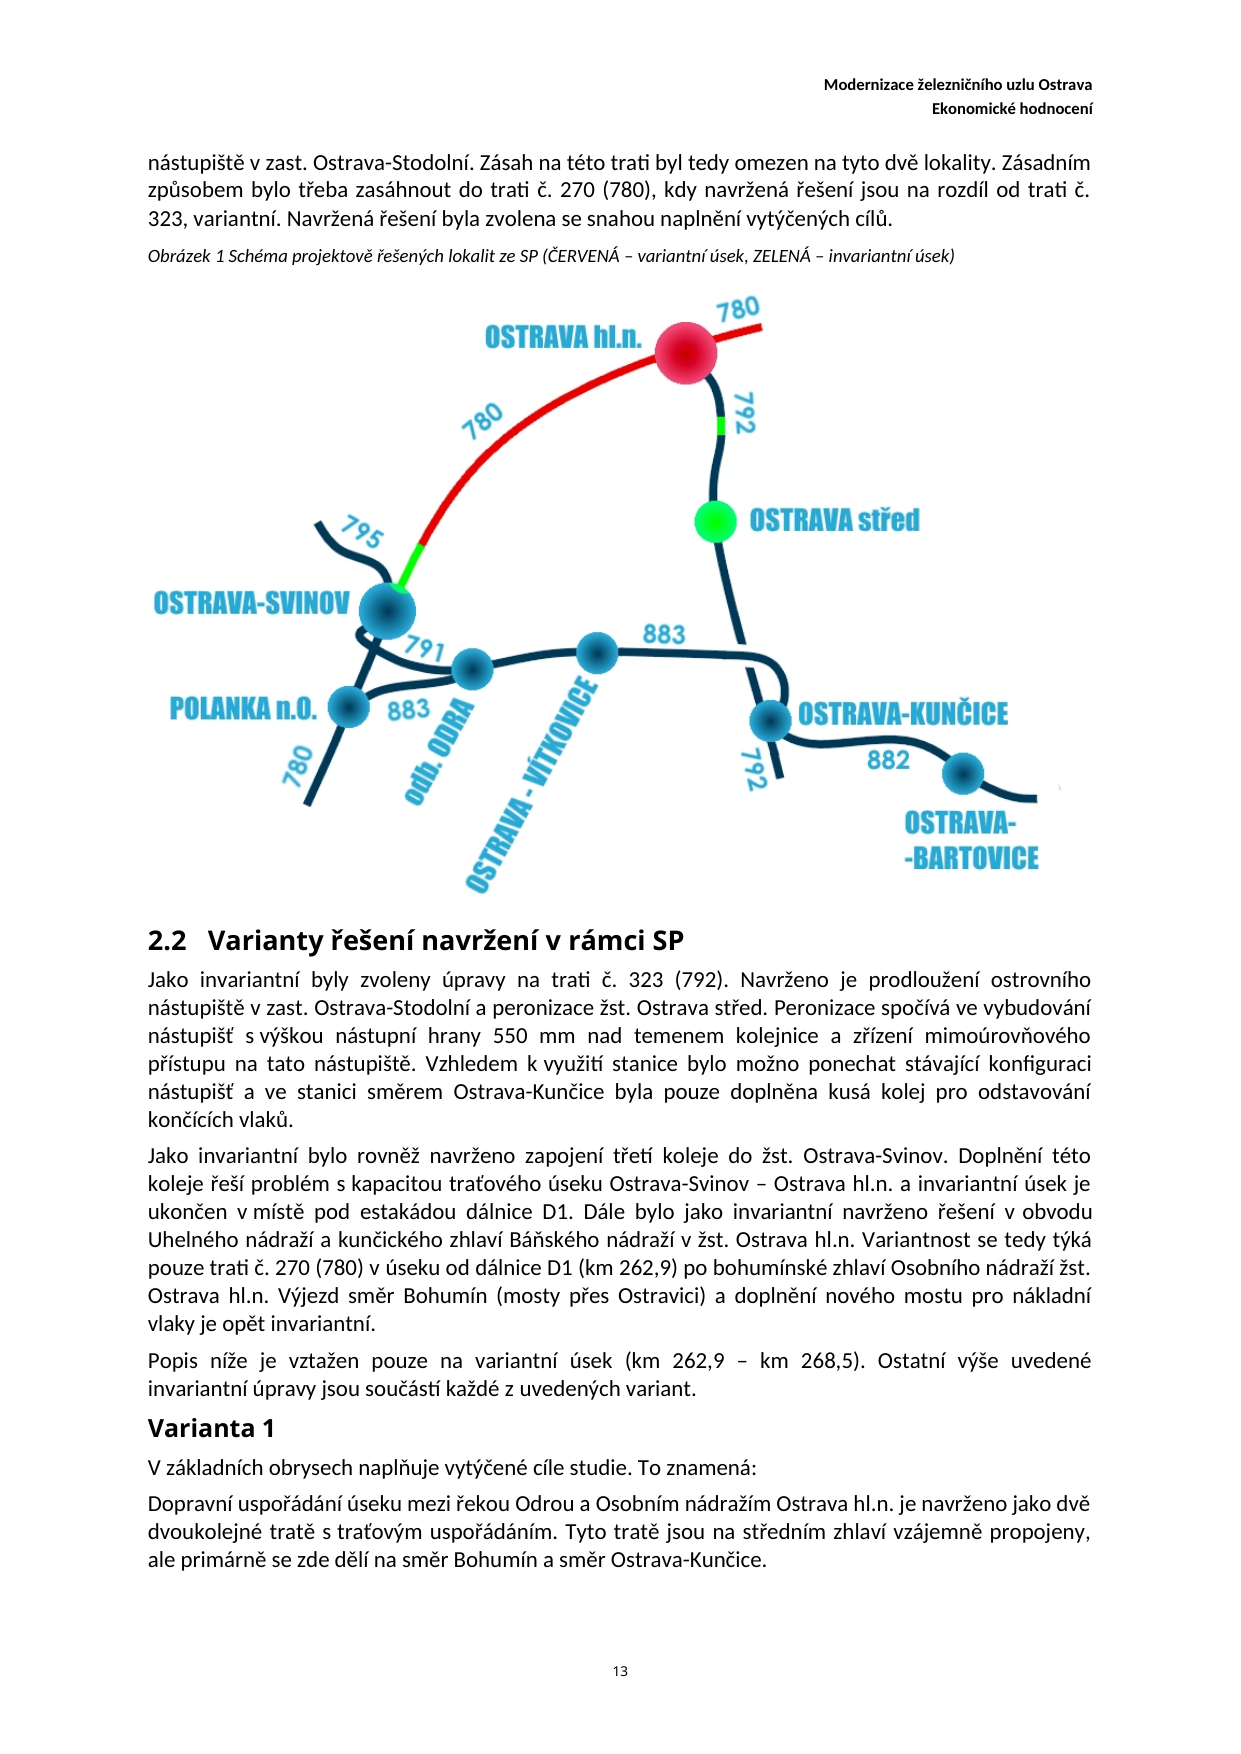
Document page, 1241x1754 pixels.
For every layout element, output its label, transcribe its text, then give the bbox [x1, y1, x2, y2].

text Dopravní uspořádání úseku mezi řekou Odrou a Osobním nádražím Ostrava hl.n. je navrženo jako dvě dvoukolejné tratě s traťovým uspořádáním. Tyto tratě jsou na středním zhlaví vzájemně propojeny, ale primárně se zde dělí na směr Bohumín a směr Ostrava-Kunčice. [148, 1489, 1093, 1573]
text Jako invariantní bylo rovněž navrženo zapojení třetí koleje do žst. Ostrava-Svinov. Doplnění této koleje řeší problém s kapacitou traťového úseku Ostrava-Svinov – Ostrava hl.n. a invariantní úsek je ukončen v místě pod estakádou dálnice D1. Dále bylo jako invariantní navrženo řešení v obvodu Uhelného nádraží a kunčického zhlaví Báňského nádraží v žst. Ostrava hl.n. Variantnost se tedy týká pouze trati č. 270 (780) v úseku od dálnice D1 (km 262,9) po bohumínské zhlaví Osobního nádraží žst. Ostrava hl.n. Výjezd směr Bohumín (mosty přes Ostravici) a doplnění nového mostu pro nákladní vlaky je opět invariantní. [148, 1141, 1093, 1337]
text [148, 148, 1093, 232]
picture [147, 279, 1151, 910]
text Varianta 1 [148, 1410, 1093, 1444]
text V základních obrysech naplňuje vytýčené cíle studie. To znamená: [148, 1453, 1093, 1481]
subtitle Varianty řešení navržení v rámci SP [148, 922, 1093, 959]
text Popis níže je vztažen pouze na variantní úsek (km 262,9 – km 268,5). Ostatní výše uvedené invariantní úpravy jsou součástí každé z uvedených variant. [148, 1346, 1093, 1402]
text Jako invariantní byly zvoleny úpravy na trati č. 323 (792). Navrženo je prodloužení ostrovního nástupiště v zast. Ostrava-Stodolní a peronizace žst. Ostrava střed. Peronizace spočívá ve vybudování nástupišť s výškou nástupní hrany 550 mm nad temenem kolejnice a zřízení mimoúrovňového přístupu na tato nástupiště. Vzhledem k využití stanice bylo možno ponechat stávající konfiguraci nástupišť a ve stanici směrem Ostrava-Kunčice byla pouze doplněna kusá kolej pro odstavování končících vlaků. [148, 965, 1093, 1133]
text Obrázek 1 Schéma projektově řešených lokalit ze SP (ČERVENÁ – variantní úsek, ZELENÁ – invariantní úsek) [148, 244, 1093, 267]
